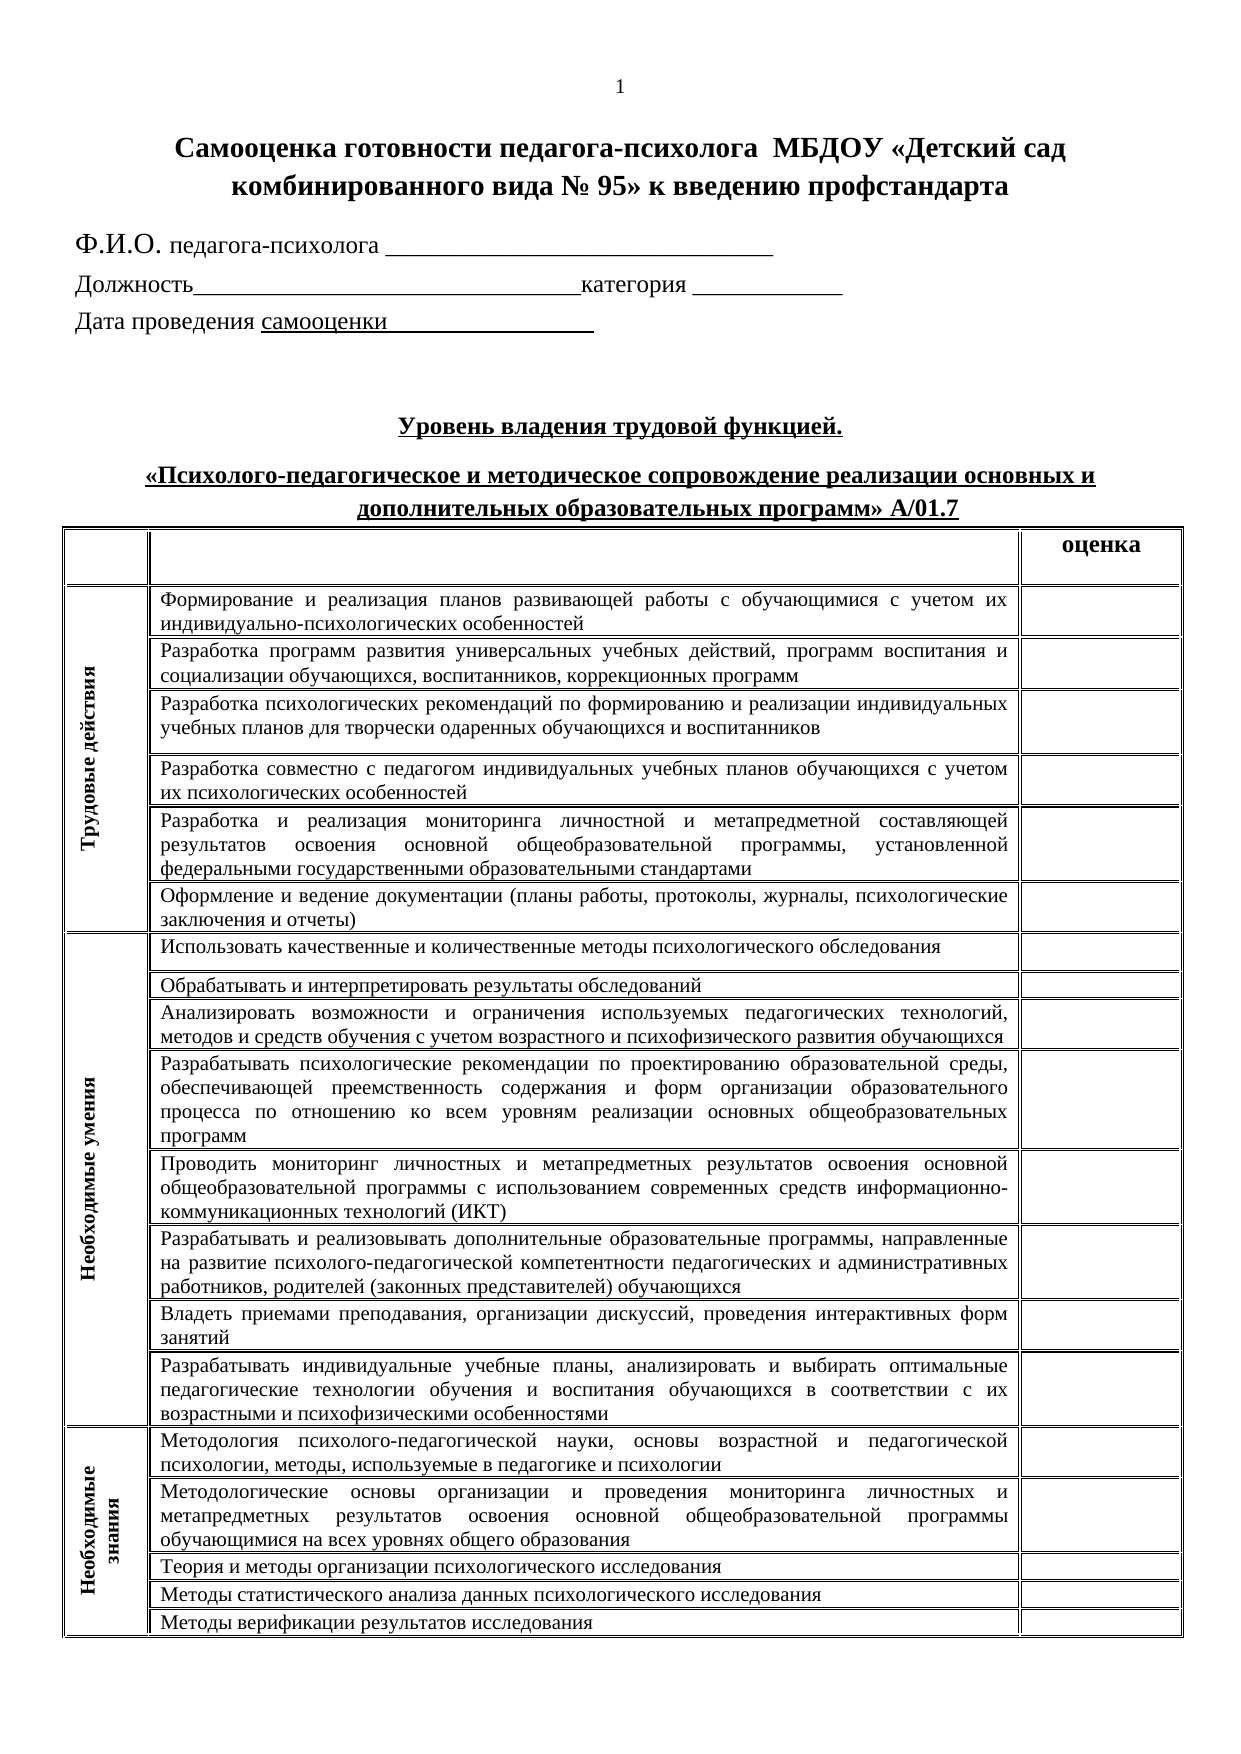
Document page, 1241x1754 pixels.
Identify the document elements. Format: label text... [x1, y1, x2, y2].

table_cell Проводить мониторинг личностных и метапредметных результатов освоения основной общеобразовательной программы с использованием современных средств информационно-коммуникационных технологий (ИКТ) [151, 1151, 1018, 1223]
table_cell [1022, 970, 1181, 997]
table_cell [1020, 1349, 1182, 1425]
table_cell [1020, 753, 1182, 804]
table_header [149, 528, 1020, 584]
table_cell Обрабатывать и интерпретировать результаты обследований [151, 973, 1018, 997]
table_cell Анализировать возможности и ограничения используемых педагогических технологий, методов и средств обучения с учетом возрастного и психофизического развития обучающихся [151, 1000, 1018, 1048]
table_cell Трудовые действия [64, 584, 149, 931]
table_cell [1022, 880, 1181, 931]
table_cell Разработка психологических рекомендаций по формированию и реализации индивидуальных учебных планов для творчески одаренных обучающихся и воспитанников [151, 691, 1018, 753]
table_cell Разработка и реализация мониторинга личностной и метапредметной составляющей результатов освоения основной общеобразовательной программы, установленной федеральными государственными образовательными стандартами [151, 808, 1018, 880]
table_cell [1022, 688, 1181, 753]
table_cell [1020, 804, 1182, 880]
text Уровень владения трудовой функцией. [75, 402, 1165, 439]
text Должность_______________________________категория ____________ [75, 260, 1165, 297]
table_cell [1022, 1425, 1181, 1476]
table_cell Необходимые знания [65, 1425, 149, 1635]
text Ф.И.О. педагога-психолога _______________________________ [75, 222, 1165, 260]
table_cell [1020, 635, 1182, 688]
table_cell Методологические основы организации и проведения мониторинга личностных и метапредметных результатов освоения основной общеобразовательной программы обучающимися на всех уровнях общего образования [151, 1479, 1018, 1551]
table_cell Разрабатывать и реализовывать дополнительные образовательные программы, направленные на развитие психолого-педагогической компетентности педагогических и административных работников, родителей (законных представителей) обучающихся [151, 1226, 1018, 1298]
table_header [65, 528, 149, 584]
table_cell [1020, 1298, 1182, 1349]
table_cell [1022, 997, 1181, 1048]
table_cell [1020, 1579, 1182, 1607]
table_cell Теория и методы организации психологического исследования [151, 1554, 1018, 1579]
text «Психолого-педагогическое и методическое сопровождение реализации основных и дополнительных образовательных программ» A/01.7 [75, 460, 1165, 522]
table_cell [1020, 1551, 1182, 1579]
text Дата проведения самооценки ________________ [75, 297, 1165, 335]
table_cell [1020, 931, 1182, 970]
table_cell Оформление и ведение документации (планы работы, протоколы, журналы, психологические заключения и отчеты) [151, 883, 1018, 931]
table_cell [1020, 584, 1182, 635]
table_cell Методология психолого-педагогической науки, основы возрастной и педагогической психологии, методы, используемые в педагогике и психологии [151, 1428, 1018, 1476]
table_cell [1022, 1148, 1181, 1223]
table_cell Использовать качественные и количественные методы психологического обследования [151, 934, 1018, 970]
table_cell [1020, 1607, 1182, 1635]
table_cell Необходимые умения [64, 931, 149, 1425]
table_header оценка [1020, 530, 1181, 584]
text Самооценка готовности педагога-психолога МБДОУ «Детский сад комбинированного вида № 95» к введению профстандарта [75, 127, 1165, 202]
table_cell Разработка программ развития универсальных учебных действий, программ воспитания и социализации обучающихся, воспитанников, коррекционных программ [151, 639, 1018, 688]
table_cell Разрабатывать индивидуальные учебные планы, анализировать и выбирать оптимальные педагогические технологии обучения и воспитания обучающихся в соответствии с их возрастными и психофизическими особенностями [151, 1353, 1018, 1425]
table_cell [1020, 1223, 1182, 1298]
table_cell Разрабатывать психологические рекомендации по проектированию образовательной среды, обеспечивающей преемственность содержания и форм организации образовательного процесса по отношению ко всем уровням реализации основных общеобразовательных программ [151, 1051, 1018, 1147]
table_cell Методы верификации результатов исследования [149, 1607, 1020, 1635]
table_cell Разработка совместно с педагогом индивидуальных учебных планов обучающихся с учетом их психологических особенностей [151, 756, 1018, 804]
table_cell Методы статистического анализа данных психологического исследования [151, 1582, 1018, 1607]
table_cell Формирование и реализация планов развивающей работы с обучающимися с учетом их индивидуально-психологических особенностей [151, 587, 1018, 635]
table_cell [1020, 1048, 1182, 1147]
table_cell [1020, 1476, 1182, 1551]
table_cell Владеть приемами преподавания, организации дискуссий, проведения интерактивных форм занятий [151, 1301, 1018, 1349]
